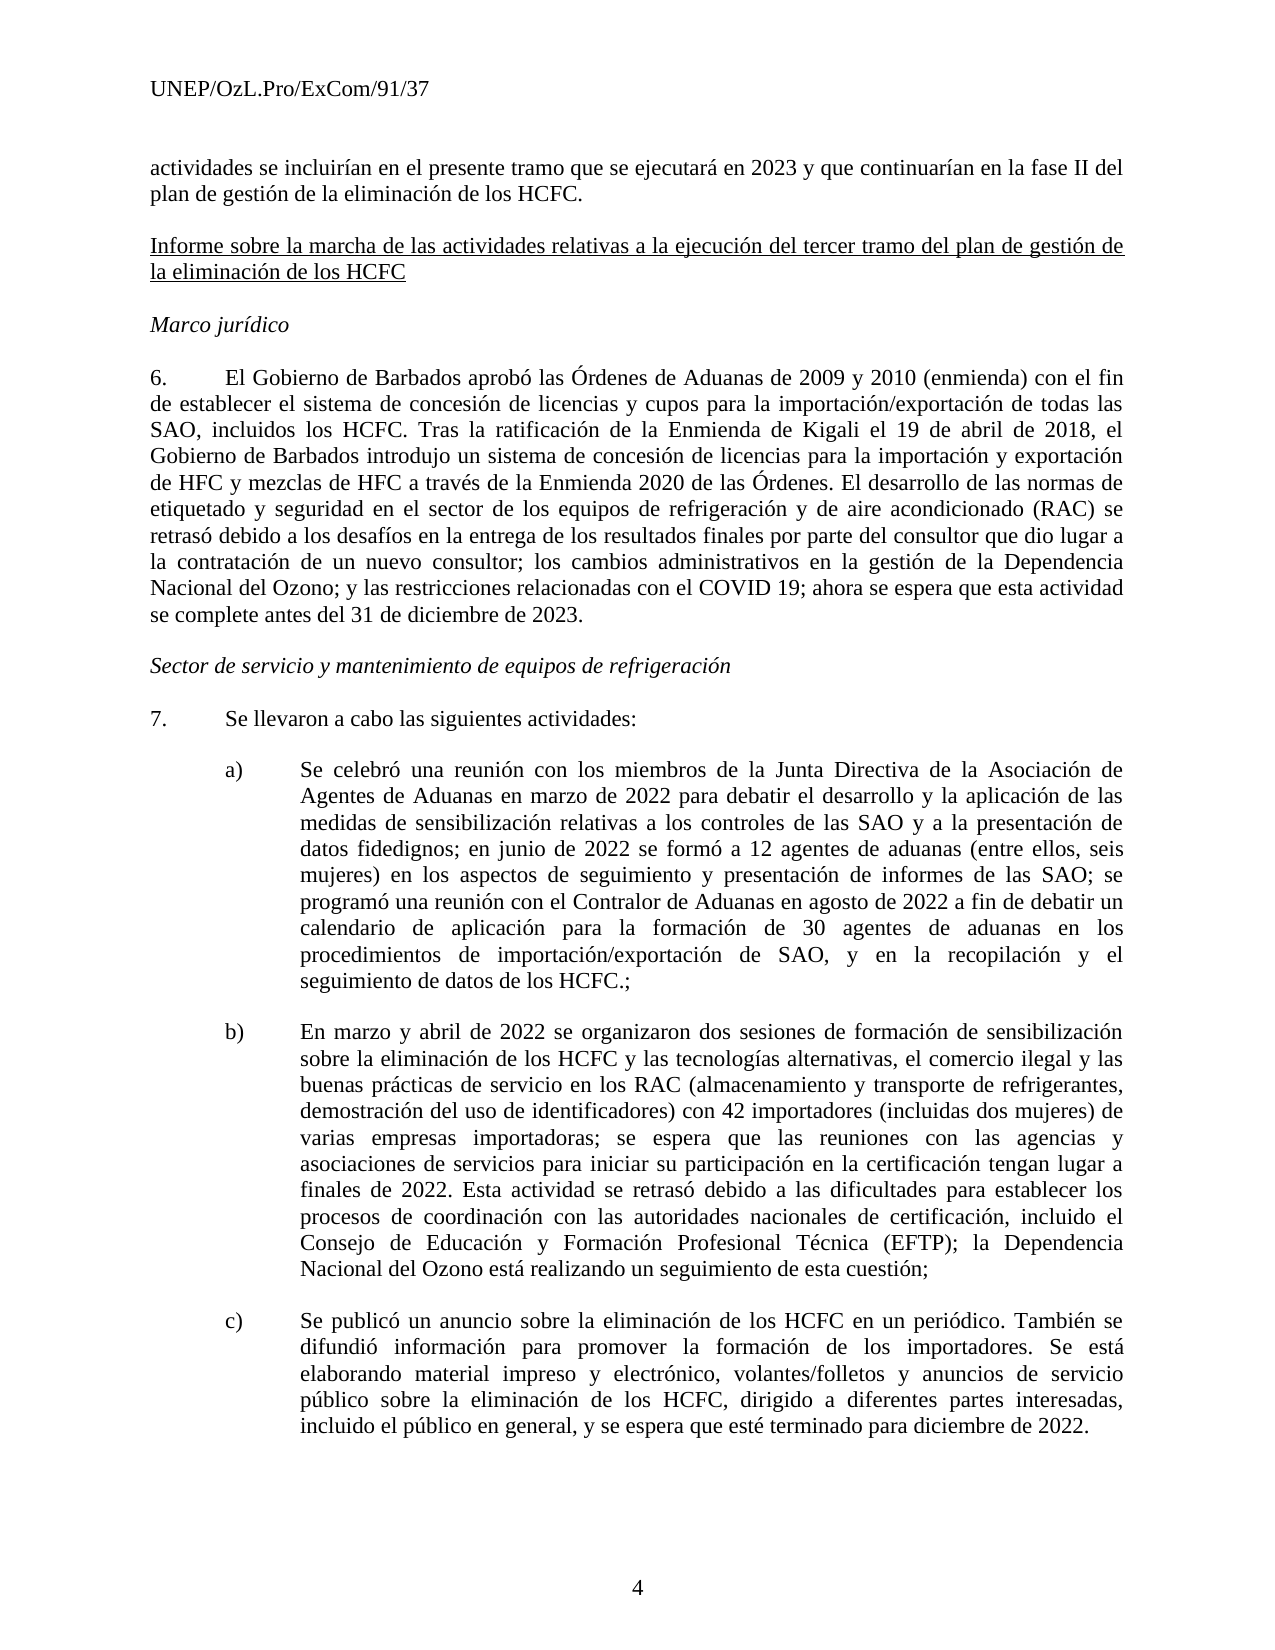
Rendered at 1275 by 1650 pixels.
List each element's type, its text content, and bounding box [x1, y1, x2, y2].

text Sector de servicio y mantenimiento de equipos de refrigeración [150, 652, 1125, 678]
subtitle El Gobierno de Barbados aprobó las Órdenes de Aduanas de 2009 y 2010 (enmienda) con el fin de establecer el sistema de concesión de licencias y cupos para la importación/exportación de todas las SAO, incluidos los HCFC. Tras la ratificación de la Enmienda de Kigali el 19 de abril de 2018, el Gobierno de Barbados introdujo un sistema de concesión de licencias para la importación y exportación de HFC y mezclas de HFC a través de la Enmienda 2020 de las Órdenes. El desarrollo de las normas de etiquetado y seguridad en el sector de los equipos de refrigeración y de aire acondicionado (RAC) se retrasó debido a los desafíos en la entrega de los resultados finales por parte del consultor que dio lugar a la contratación de un nuevo consultor; los cambios administrativos en la gestión de la Dependencia Nacional del Ozono; y las restricciones relacionadas con el COVID 19; ahora se espera que esta actividad se complete antes del 31 de diciembre de 2023. [150, 363, 1125, 627]
subtitle Se celebró una reunión con los miembros de la Junta Directiva de la Asociación de Agentes de Aduanas en marzo de 2022 para debatir el desarrollo y la aplicación de las medidas de sensibilización relativas a los controles de las SAO y a la presentación de datos fidedignos; en junio de 2022 se formó a 12 agentes de aduanas (entre ellos, seis mujeres) en los aspectos de seguimiento y presentación de informes de las SAO; se programó una reunión con el Contralor de Aduanas en agosto de 2022 a fin de debatir un calendario de aplicación para la formación de 30 agentes de aduanas en los procedimientos de importación/exportación de SAO, y en la recopilación y el seguimiento de datos de los HCFC.; [225, 756, 1125, 993]
subtitle Se publicó un anuncio sobre la eliminación de los HCFC en un periódico. También se difundió información para promover la formación de los importadores. Se está elaborando material impreso y electrónico, volantes/folletos y anuncios de servicio público sobre la eliminación de los HCFC, dirigido a diferentes partes interesadas, incluido el público en general, y se espera que esté terminado para diciembre de 2022. [225, 1307, 1125, 1439]
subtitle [150, 154, 1125, 207]
text Informe sobre la marcha de las actividades relativas a la ejecución del tercer tramo del plan de gestión de la eliminación de los HCFC [150, 232, 1125, 255]
subtitle Se llevaron a cabo las siguientes actividades: [150, 705, 1125, 731]
subtitle En marzo y abril de 2022 se organizaron dos sesiones de formación de sensibilización sobre la eliminación de los HCFC y las tecnologías alternativas, el comercio ilegal y las buenas prácticas de servicio en los RAC (almacenamiento y transporte de refrigerantes, demostración del uso de identificadores) con 42 importadores (incluidas dos mujeres) de varias empresas importadoras; se espera que las reuniones con las agencias y asociaciones de servicios para iniciar su participación en la certificación tengan lugar a finales de 2022. Esta actividad se retrasó debido a las dificultades para establecer los procesos de coordinación con las autoridades nacionales de certificación, incluido el Consejo de Educación y Formación Profesional Técnica (EFTP); la Dependencia Nacional del Ozono está realizando un seguimiento de esta cuestión; [225, 1018, 1125, 1282]
text Informe sobre la marcha de las actividades relativas a la ejecución del tercer tramo del plan de gestión de la eliminación de los HCFC [150, 256, 1125, 284]
text Marco jurídico [150, 311, 1125, 337]
